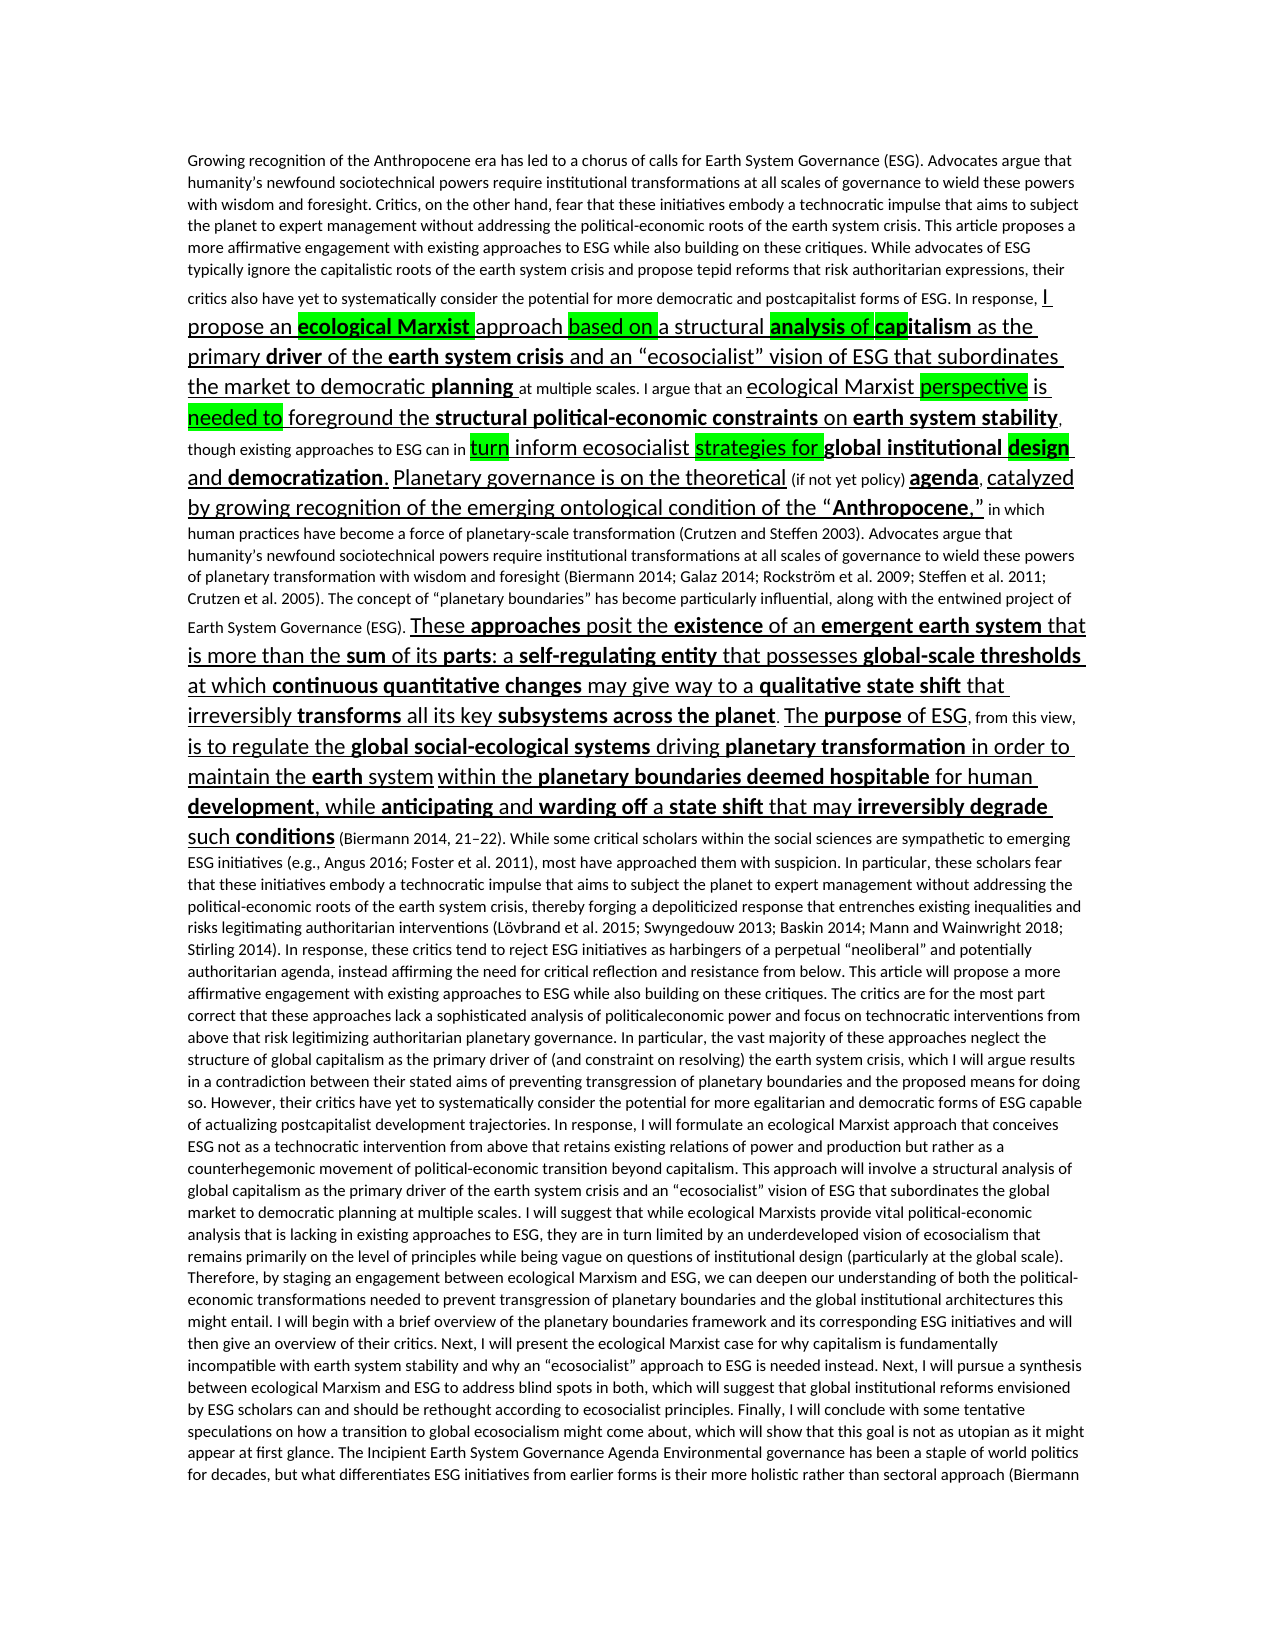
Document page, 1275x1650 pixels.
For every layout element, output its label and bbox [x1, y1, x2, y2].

text [187, 150, 1087, 1485]
